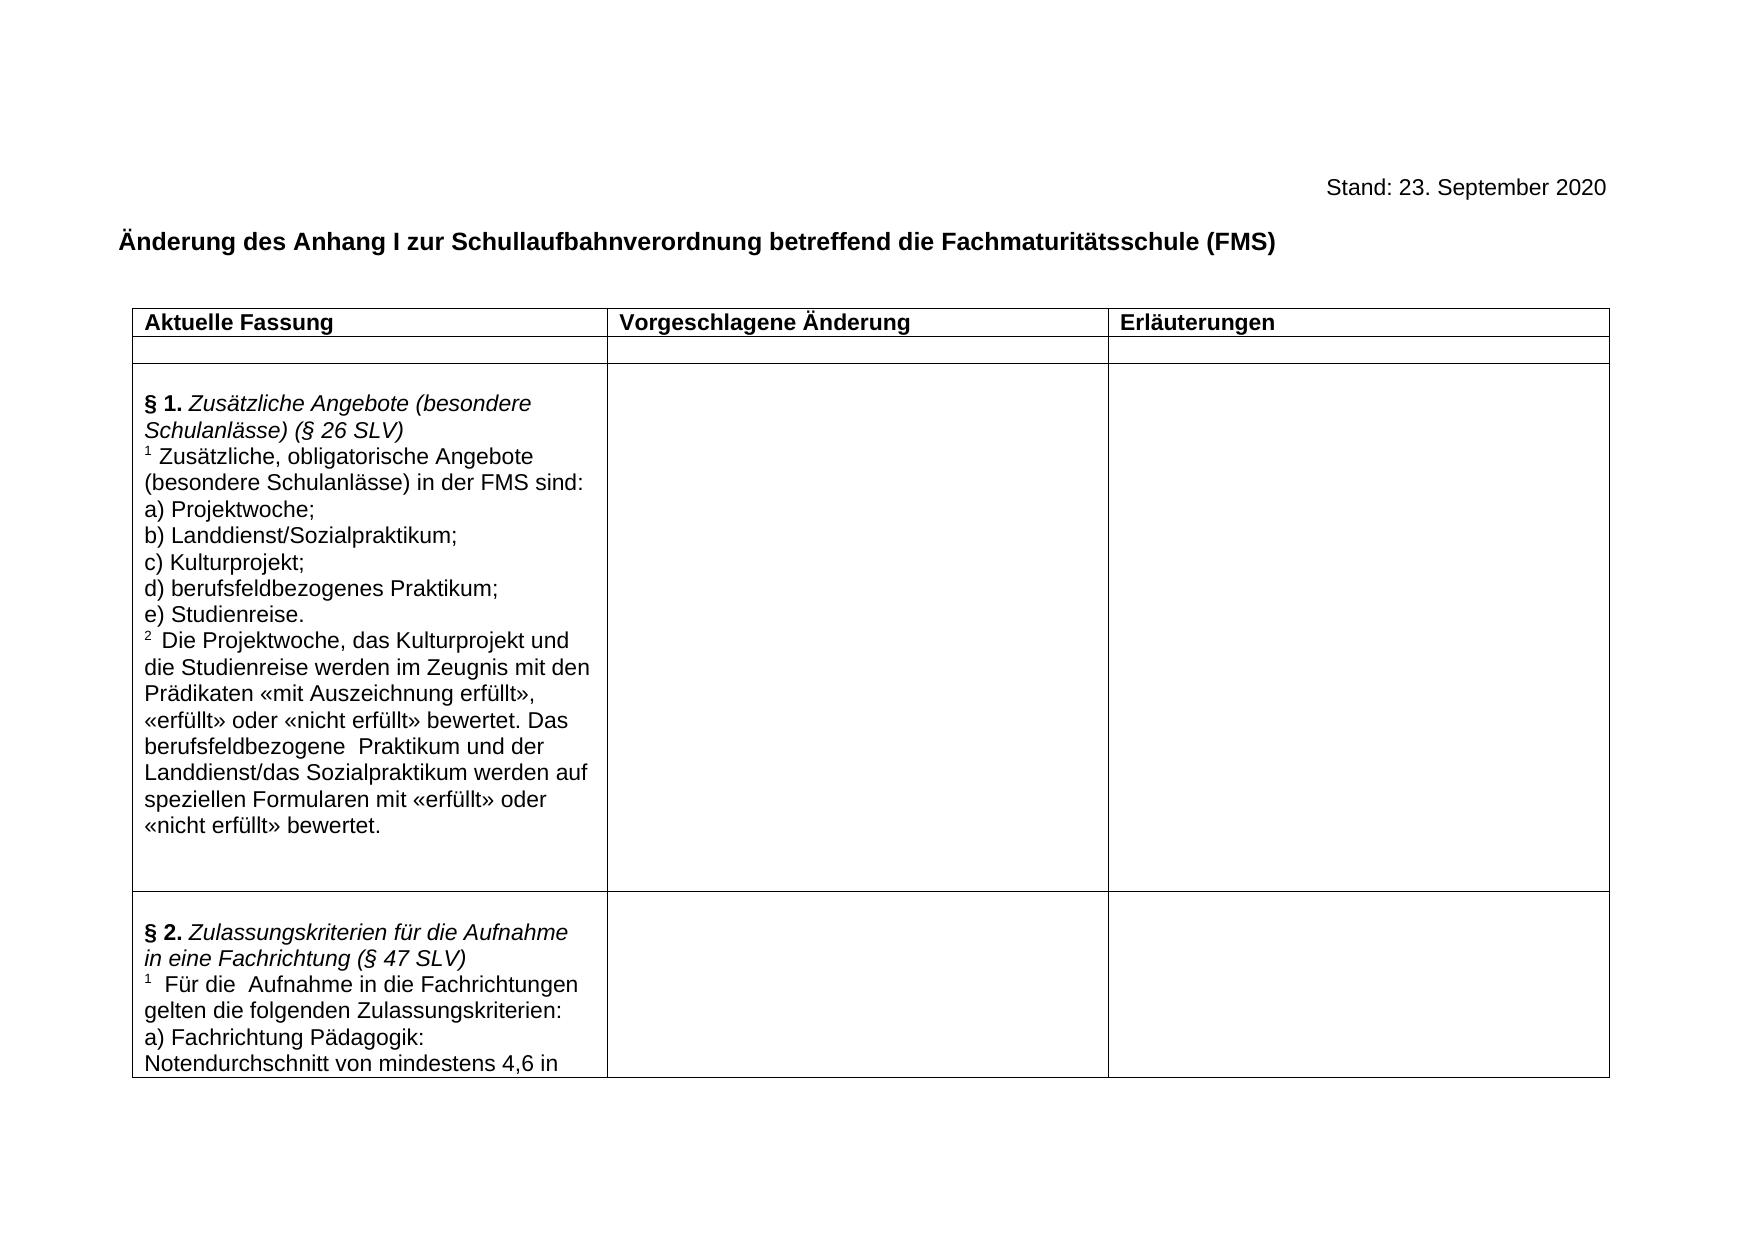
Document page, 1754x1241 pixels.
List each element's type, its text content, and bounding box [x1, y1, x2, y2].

table_cell § 1. Zusätzliche Angebote (besondere Schulanlässe) (§ 26 SLV) 1 Zusätzliche, obligatorische Angebote (besondere Schulanlässe) in der FMS sind: a) Projektwoche; b) Landdienst/Sozialpraktikum; c) Kulturprojekt; d) berufsfeldbezogenes Praktikum; e) Studienreise. 2 Die Projektwoche, das Kulturprojekt und die Studienreise werden im Zeugnis mit den Prädikaten «mit Auszeichnung erfüllt», «erfüllt» oder «nicht erfüllt» bewertet. Das berufsfeldbezogene Praktikum und der Landdienst/das Sozialpraktikum werden auf speziellen Formularen mit «erfüllt» oder «nicht erfüllt» bewertet. [133, 364, 607, 891]
table_header Vorgeschlagene Änderung [608, 309, 1108, 336]
table_cell [608, 337, 1108, 363]
text Änderung des Anhang I zur Schullaufbahnverordnung betreffend die Fachmaturitätsschule (FMS) [118, 227, 1606, 255]
table_cell [133, 337, 607, 363]
table_cell [608, 364, 1108, 891]
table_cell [133, 892, 607, 1077]
table_cell [1109, 364, 1609, 891]
table_header Aktuelle Fassung [133, 309, 607, 336]
table_cell [1109, 337, 1609, 363]
table_header Erläuterungen [1109, 309, 1609, 336]
text Stand: 23. September 2020 [118, 174, 1606, 200]
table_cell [1109, 892, 1609, 1077]
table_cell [608, 892, 1108, 1077]
